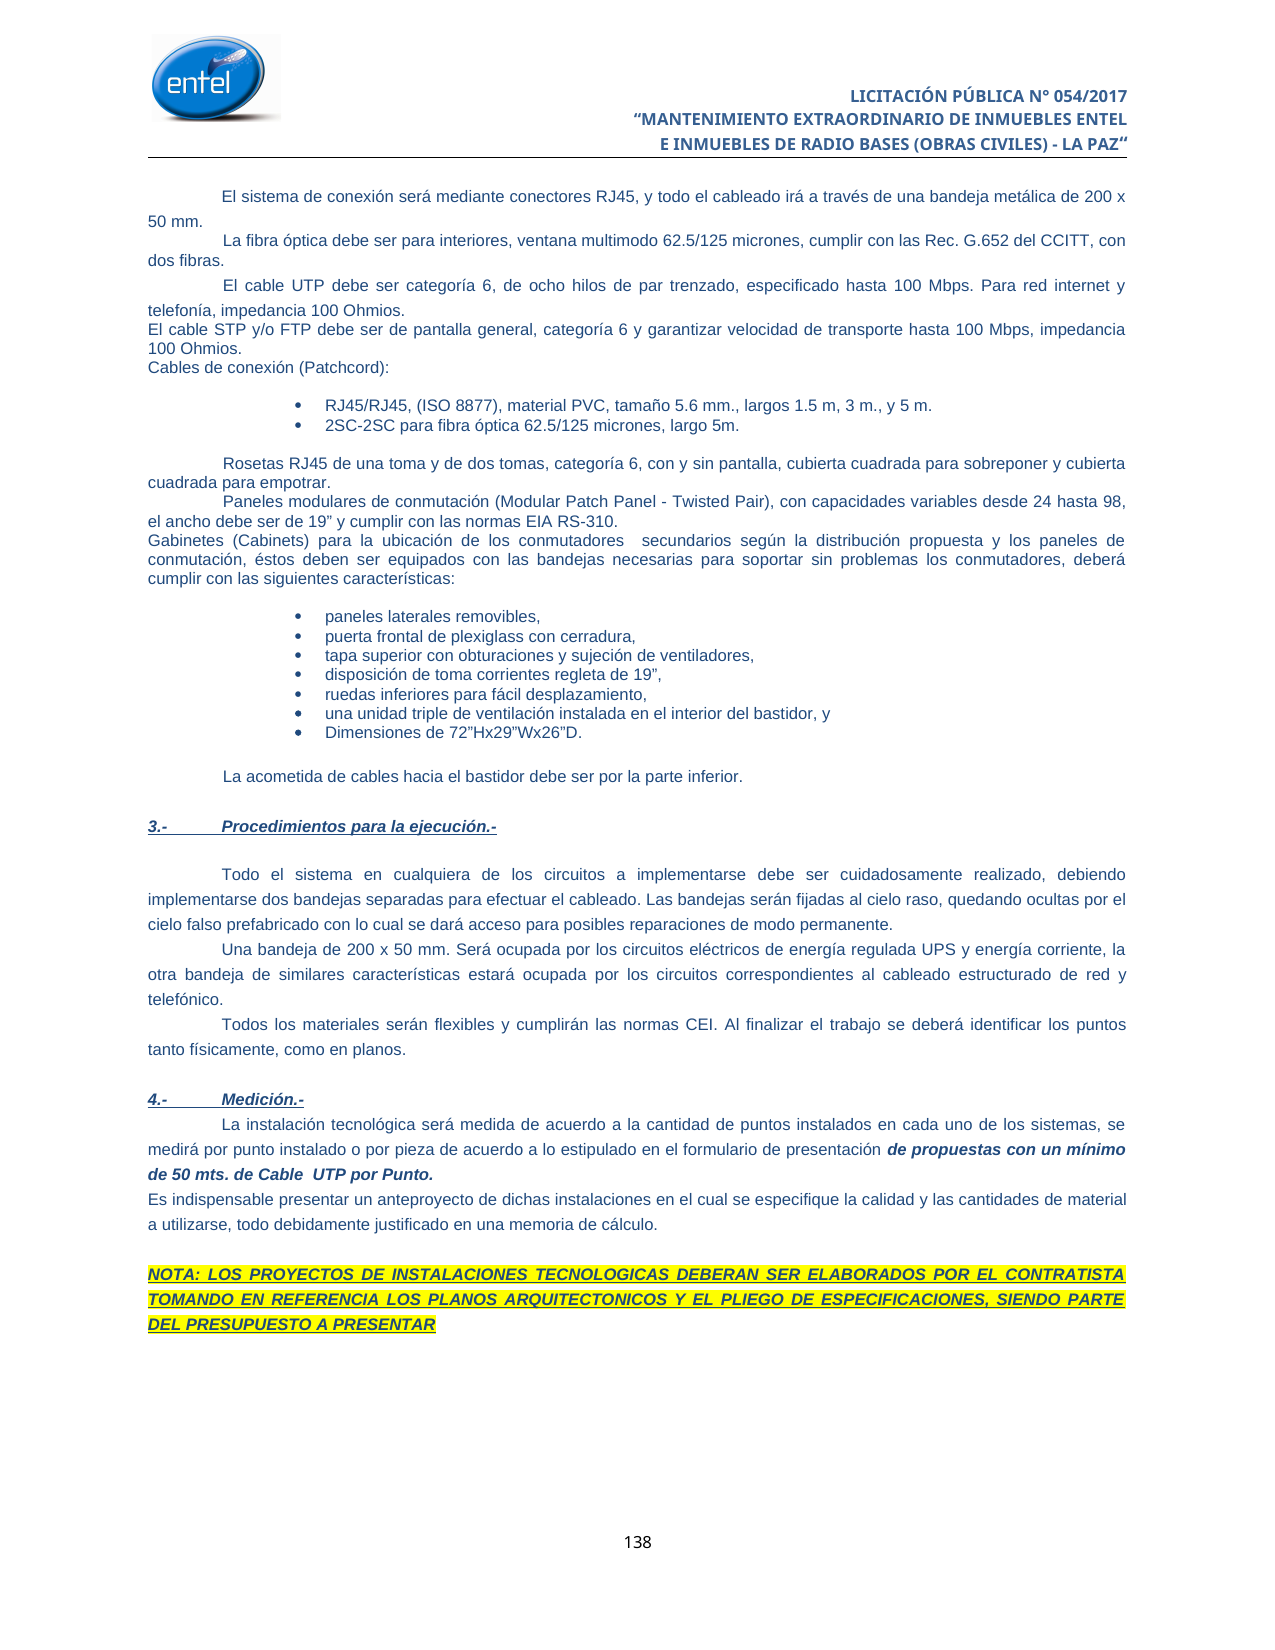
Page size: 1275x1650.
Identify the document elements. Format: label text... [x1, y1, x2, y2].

text El cable UTP debe ser categoría 6, de ocho hilos de par trenzado, especificado hasta 100 Mbps. Para red internet y telefonía, impedancia 100 Ohmios. [148, 269, 1127, 319]
text La instalación tecnológica será medida de acuerdo a la cantidad de puntos instalados en cada uno de los sistemas, se medirá por punto instalado o por pieza de acuerdo a lo estipulado en el formulario de presentación de propuestas con un mínimo de 50 mts. de Cable UTP por Punto. [148, 1109, 1127, 1184]
text Cables de conexión (Patchcord): [148, 358, 1127, 377]
text 3.- Procedimientos para la ejecución.- [148, 811, 1127, 836]
text Rosetas RJ45 de una toma y de dos tomas, categoría 6, con y sin pantalla, cubierta cuadrada para sobreponer y cubierta cuadrada para empotrar. [148, 454, 1127, 492]
list tapa superior con obturaciones y sujeción de ventiladores, [295, 646, 1127, 665]
text El cable STP y/o FTP debe ser de pantalla general, categoría 6 y garantizar velocidad de transporte hasta 100 Mbps, impedancia 100 Ohmios. [148, 319, 1127, 358]
list disposición de toma corrientes regleta de 19”, [295, 665, 1127, 684]
text Es indispensable presentar un anteproyecto de dichas instalaciones en el cual se especifique la calidad y las cantidades de material a utilizarse, todo debidamente justificado en una memoria de cálculo. [148, 1184, 1127, 1234]
text El sistema de conexión será mediante conectores RJ45, y todo el cableado irá a través de una bandeja metálica de 200 x 50 mm. [148, 181, 1127, 231]
list 2SC-2SC para fibra óptica 62.5/125 micrones, largo 5m. [295, 416, 1127, 435]
text La acometida de cables hacia el bastidor debe ser por la parte inferior. [148, 761, 1127, 786]
list Dimensiones de 72”Hx29”Wx26”D. [295, 723, 1127, 742]
text Gabinetes (Cabinets) para la ubicación de los conmutadores secundarios según la distribución propuesta y los paneles de conmutación, éstos deben ser equipados con las bandejas necesarias para soportar sin problemas los conmutadores, deberá cumplir con las siguientes características: [148, 531, 1127, 588]
picture [151, 34, 282, 122]
text Una bandeja de 200 x 50 mm. Será ocupada por los circuitos eléctricos de energía regulada UPS y energía corriente, la otra bandeja de similares características estará ocupada por los circuitos correspondientes al cableado estructurado de red y telefónico. [148, 934, 1127, 1009]
list puerta frontal de plexiglass con cerradura, [295, 627, 1127, 646]
list ruedas inferiores para fácil desplazamiento, [295, 684, 1127, 704]
text Paneles modulares de conmutación (Modular Patch Panel - Twisted Pair), con capacidades variables desde 24 hasta 98, el ancho debe ser de 19” y cumplir con las normas EIA RS-310. [148, 492, 1127, 531]
text La fibra óptica debe ser para interiores, ventana multimodo 62.5/125 micrones, cumplir con las Rec. G.652 del CCITT, con dos fibras. [148, 231, 1127, 269]
list una unidad triple de ventilación instalada en el interior del bastidor, y [295, 704, 1127, 723]
text NOTA: LOS PROYECTOS DE INSTALACIONES TECNOLOGICAS DEBERAN SER ELABORADOS POR EL CONTRATISTA TOMANDO EN REFERENCIA LOS PLANOS ARQUITECTONICOS Y EL PLIEGO DE ESPECIFICACIONES, SIENDO PARTE DEL PRESUPUESTO A PRESENTAR [148, 1259, 1127, 1334]
list RJ45/RJ45, (ISO 8877), material PVC, tamaño 5.6 mm., largos 1.5 m, 3 m., y 5 m. [295, 396, 1127, 416]
text Todos los materiales serán flexibles y cumplirán las normas CEI. Al finalizar el trabajo se deberá identificar los puntos tanto físicamente, como en planos. [148, 1009, 1127, 1059]
text 4.- Medición.- [148, 1084, 1127, 1109]
list paneles laterales removibles, [295, 607, 1127, 627]
text Todo el sistema en cualquiera de los circuitos a implementarse debe ser cuidadosamente realizado, debiendo implementarse dos bandejas separadas para efectuar el cableado. Las bandejas serán fijadas al cielo raso, quedando ocultas por el cielo falso prefabricado con lo cual se dará acceso para posibles reparaciones de modo permanente. [148, 859, 1127, 934]
